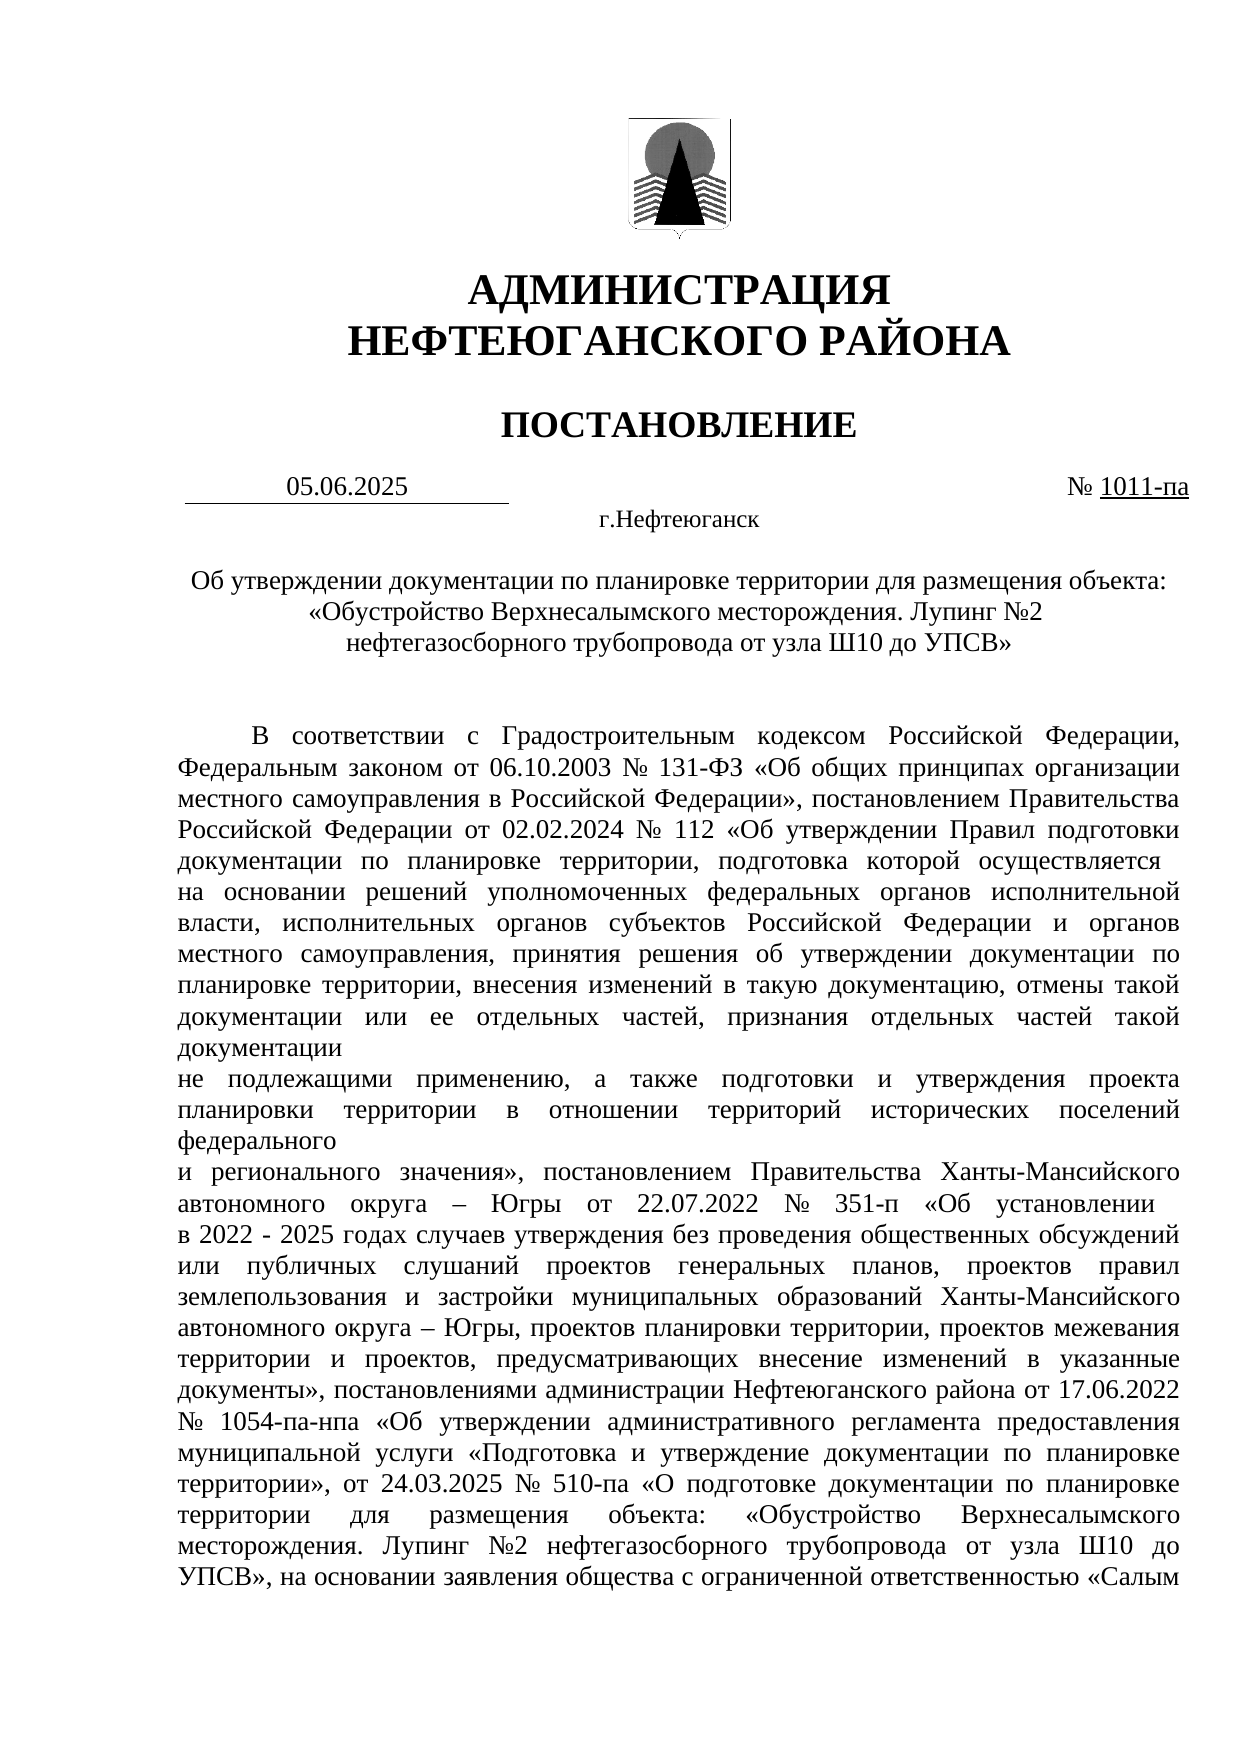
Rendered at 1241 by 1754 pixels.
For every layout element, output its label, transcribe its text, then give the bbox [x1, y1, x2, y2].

title Об утверждении документации по планировке территории для размещения объекта: «Обустройство Верхнесалымского месторождения. Лупинг №2 нефтегазосборного трубопровода от узла Ш10 до УПСВ» [177, 564, 1181, 657]
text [177, 719, 1181, 1592]
text постановление [177, 403, 1181, 446]
text АДМИНИСТРАЦИЯ [177, 264, 1181, 314]
text НЕФТЕЮГАНСКОГО РАЙОНА [177, 314, 1181, 364]
table_header 05.06.2025 [185, 470, 509, 503]
text г.Нефтеюганск [177, 504, 1181, 533]
table_header № 1011-па [509, 470, 1196, 503]
